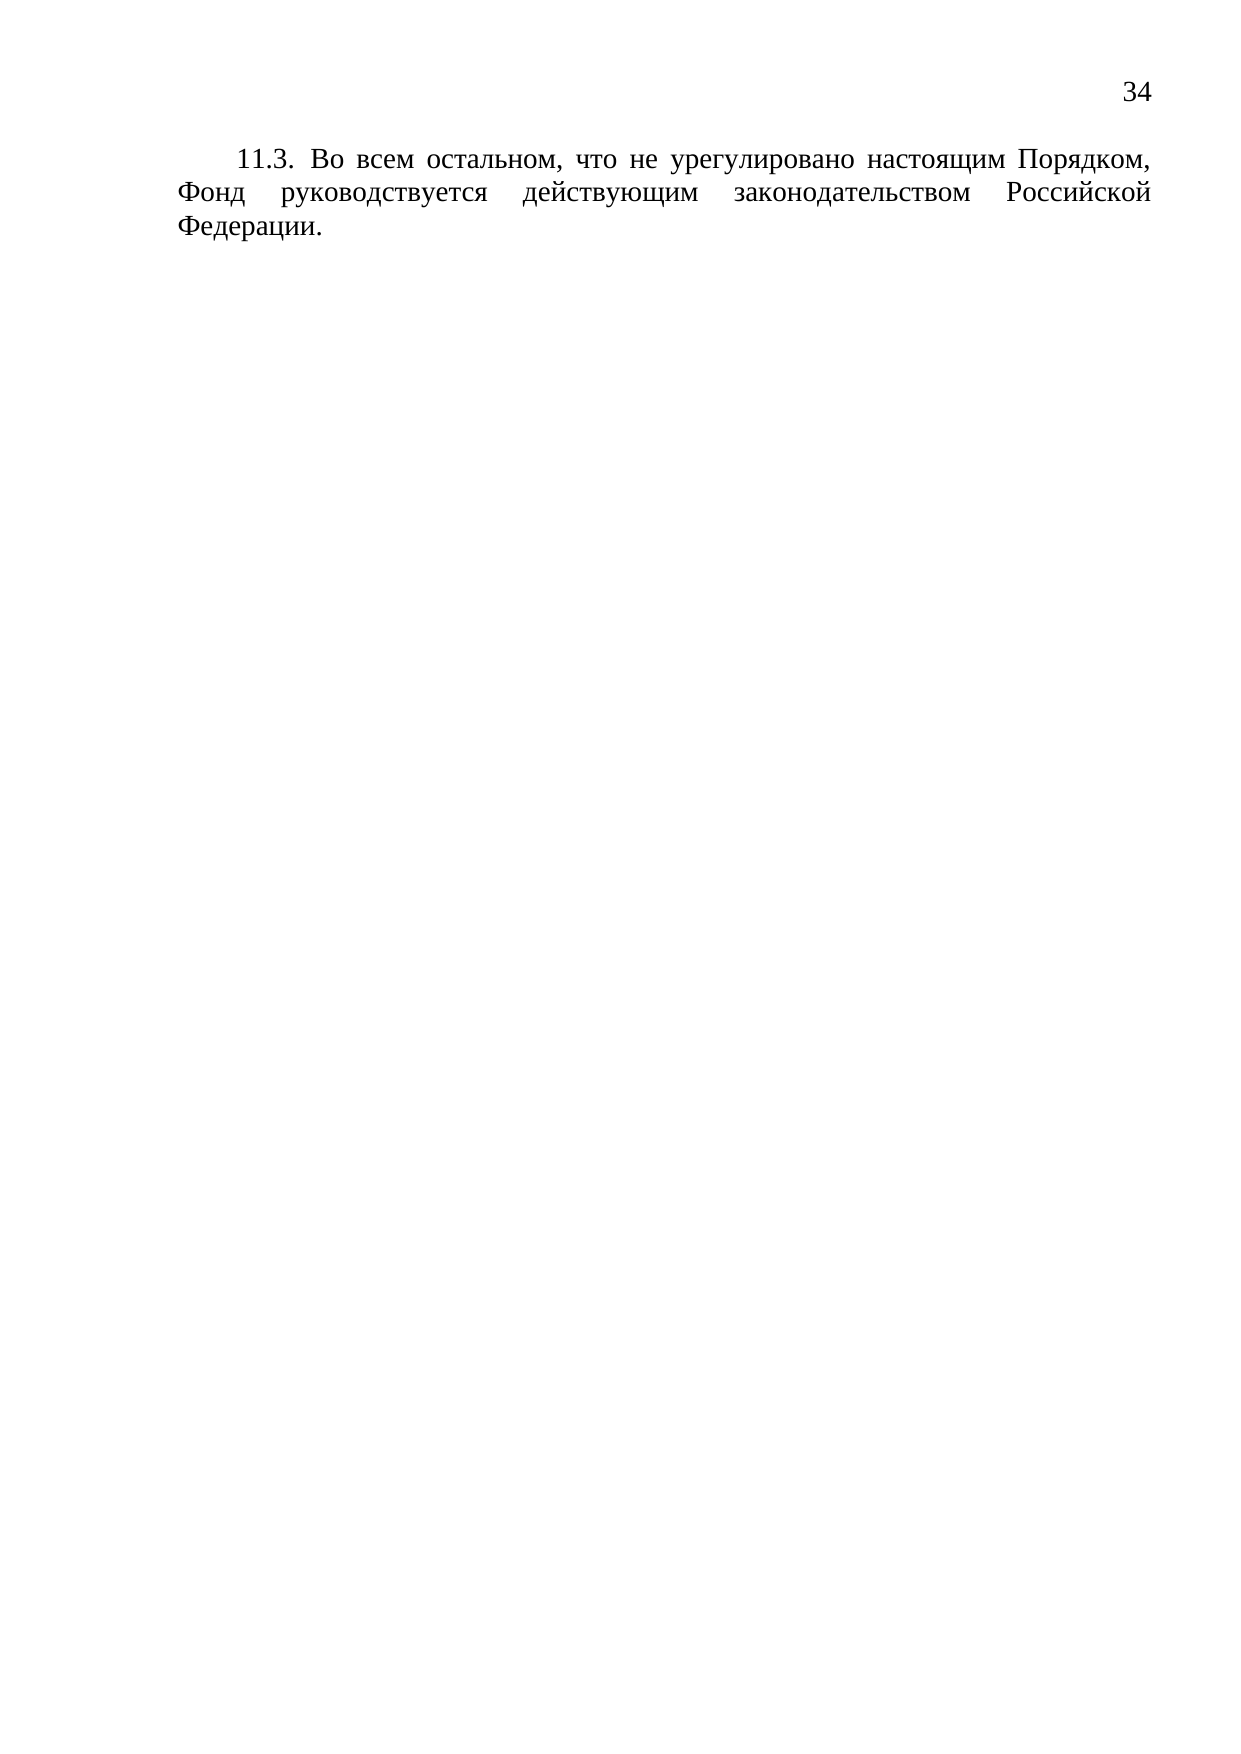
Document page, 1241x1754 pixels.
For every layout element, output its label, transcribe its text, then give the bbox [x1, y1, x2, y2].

list Во всем остальном, что не урегулировано настоящим Порядком, Фонд руководствуется действующим законодательством Российской Федерации. [177, 141, 1152, 242]
